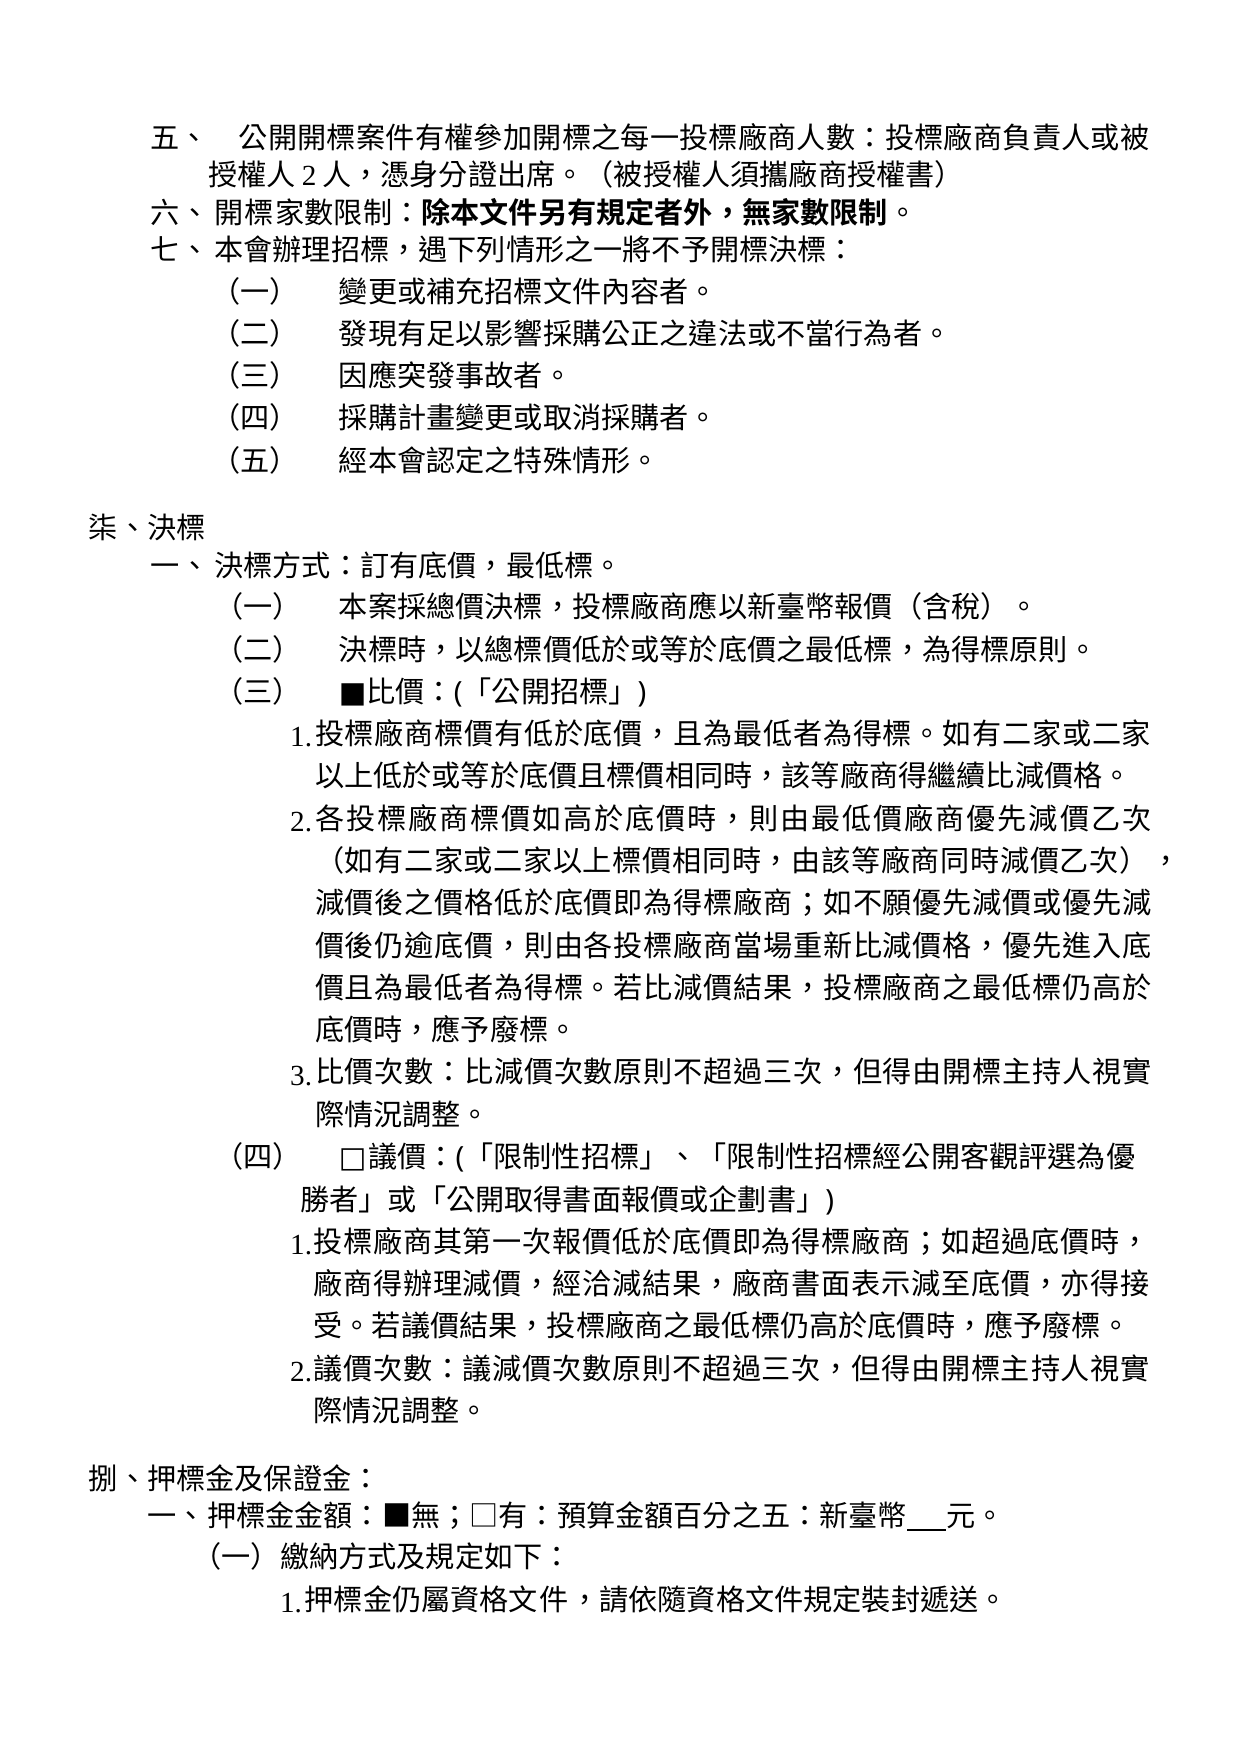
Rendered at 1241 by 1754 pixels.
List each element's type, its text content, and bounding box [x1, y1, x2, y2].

list 投標廠商標價有低於底價，且為最低者為得標。如有二家或二家以上低於或等於底價且標價相同時，該等廠商得繼續比減價格。 [290, 711, 1152, 795]
list 發現有足以影響採購公正之違法或不當行為者。 [211, 310, 1152, 353]
list 變更或補充招標文件內容者。 [211, 268, 1152, 310]
list 經本會認定之特殊情形。 [211, 437, 1152, 479]
list 投標廠商其第一次報價低於底價即為得標廠商；如超過底價時，廠商得辦理減價，經洽減結果，廠商書面表示減至底價，亦得接受。若議價結果，投標廠商之最低標仍高於底價時，應予廢標。 [290, 1218, 1152, 1345]
text 柒、決標 [89, 509, 1152, 546]
list 採購計畫變更或取消採購者。 [211, 395, 1152, 437]
list □議價：(「限制性招標」、「限制性招標經公開客觀評選為優勝者」或「公開取得書面報價或企劃書」) [214, 1134, 1152, 1218]
list 決標方式：訂有底價，最低標。 [150, 546, 1152, 584]
text 捌、押標金及保證金： [89, 1459, 1152, 1497]
list 押標金仍屬資格文件，請依隨資格文件規定裝封遞送。 [280, 1576, 1152, 1619]
list 開標家數限制：除本文件另有規定者外，無家數限制。 [150, 193, 1152, 231]
list 決標時，以總標價低於或等於底價之最低標，為得標原則。 [214, 626, 1152, 668]
list 繳納方式及規定如下： [192, 1534, 1152, 1576]
list 押標金金額：■無；□有：預算金額百分之五：新臺幣 元。 [147, 1497, 1152, 1534]
list 議價次數：議減價次數原則不超過三次，但得由開標主持人視實際情況調整。 [290, 1345, 1152, 1430]
list 公開開標案件有權參加開標之每一投標廠商人數：投標廠商負責人或被授權人2人，憑身分證出席。（被授權人須攜廠商授權書） [150, 118, 1152, 193]
list 因應突發事故者。 [211, 353, 1152, 395]
list ■比價：(「公開招標」) [214, 668, 1152, 711]
list 本案採總價決標，投標廠商應以新臺幣報價（含稅）。 [214, 584, 1152, 626]
list 本會辦理招標，遇下列情形之一將不予開標決標： [150, 231, 1152, 268]
list 比價次數：比減價次數原則不超過三次，但得由開標主持人視實際情況調整。 [290, 1049, 1152, 1134]
list 各投標廠商標價如高於底價時，則由最低價廠商優先減價乙次（如有二家或二家以上標價相同時，由該等廠商同時減價乙次），減價後之價格低於底價即為得標廠商；如不願優先減價或優先減價後仍逾底價，則由各投標廠商當場重新比減價格，優先進入底價且為最低者為得標。若比減價結果，投標廠商之最低標仍高於底價時，應予廢標。 [290, 795, 1152, 1049]
